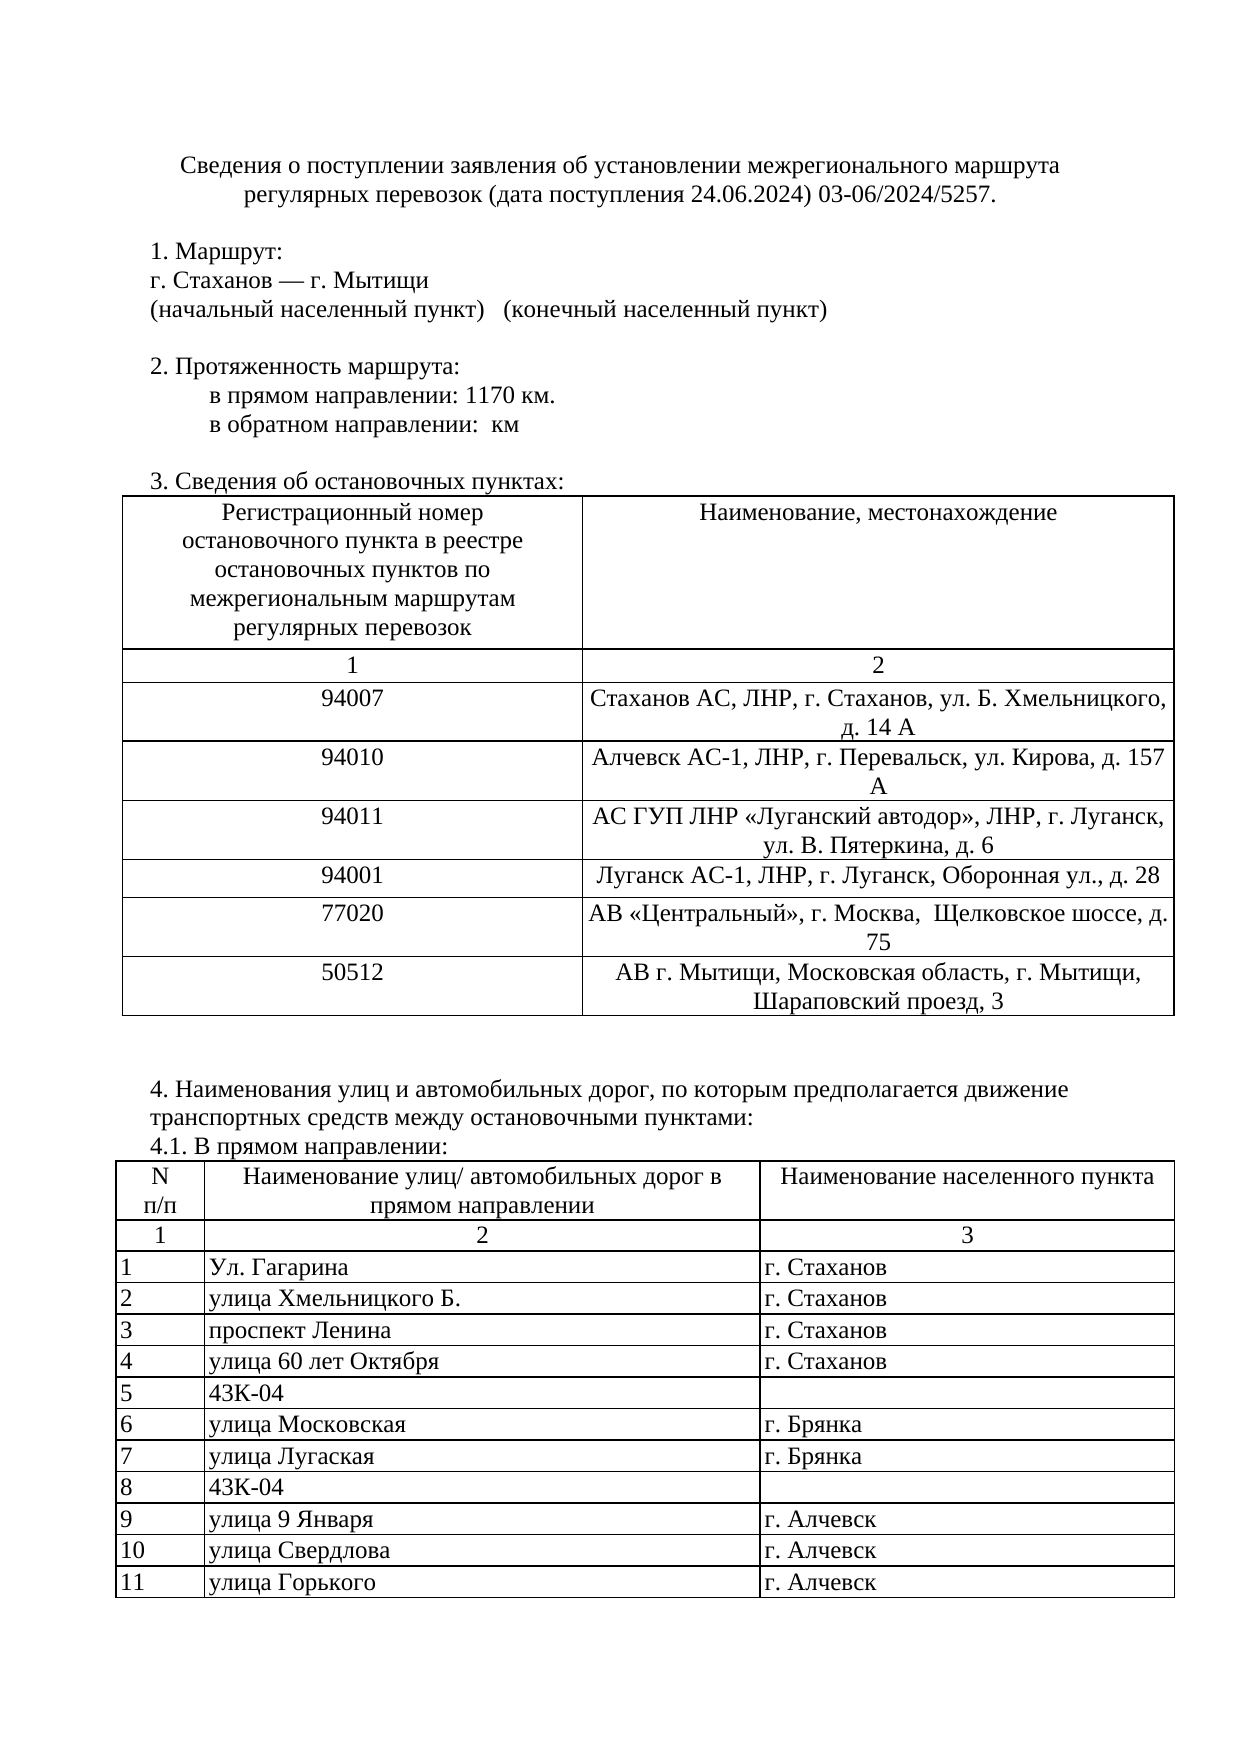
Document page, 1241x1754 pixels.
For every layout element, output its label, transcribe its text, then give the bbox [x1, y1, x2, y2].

table_cell 77020 [123, 898, 582, 956]
text 2. Протяженность маршрута: [150, 351, 1090, 380]
text в прямом направлении: 1170 км. [150, 380, 1090, 409]
table_header Наименование улиц/ автомобильных дорог в прямом направлении [205, 1162, 759, 1219]
table_cell 94011 [123, 801, 582, 858]
table_cell 94010 [123, 742, 582, 799]
table_cell г. Брянка [761, 1409, 1174, 1439]
table_cell улица Московская [205, 1409, 759, 1439]
text г. Стаханов — г. Мытищи [150, 265, 1090, 294]
table_cell [761, 1472, 1174, 1502]
table_cell 2 [583, 650, 1173, 681]
table_cell Стаханов АС, ЛНР, г. Стаханов, ул. Б. Хмельницкого, д. 14 А [583, 683, 1173, 740]
text 3. Сведения об остановочных пунктах: [150, 466, 1090, 495]
table_cell 50512 [123, 957, 582, 1014]
table_cell г. Алчевск [761, 1567, 1174, 1596]
table_cell г. Брянка [761, 1441, 1174, 1471]
table_cell 6 [117, 1409, 204, 1439]
table_cell 43К-04 [205, 1472, 759, 1502]
table_cell г. Стаханов [761, 1252, 1174, 1282]
table_cell 10 [117, 1535, 204, 1565]
table_cell улица Лугаская [205, 1441, 759, 1471]
table_cell 3 [117, 1315, 204, 1345]
table_cell 2 [117, 1283, 204, 1313]
table_cell Луганск АС-1, ЛНР, г. Луганск, Оборонная ул., д. 28 [583, 860, 1173, 896]
table_cell 7 [117, 1441, 204, 1471]
table_cell улица Хмельницкого Б. [205, 1283, 759, 1313]
table_cell 3 [761, 1221, 1174, 1250]
table_header Наименование населенного пункта [761, 1162, 1174, 1219]
table_cell 43К-04 [205, 1378, 759, 1408]
table_cell АВ г. Мытищи, Московская область, г. Мытищи, Шараповский проезд, 3 [583, 957, 1173, 1014]
table_cell 9 [117, 1504, 204, 1533]
table_cell 1 [117, 1221, 204, 1250]
table_cell АВ «Центральный», г. Москва, Щелковское шоссе, д. 75 [583, 898, 1173, 956]
table_header Наименование, местонахождение [583, 497, 1173, 648]
table_header N п/п [117, 1162, 204, 1219]
text 1. Маршрут: [150, 236, 1090, 265]
table_cell [761, 1378, 1174, 1408]
table_cell 94007 [123, 683, 582, 740]
text 4.1. В прямом направлении: [150, 1131, 1090, 1160]
table_cell улица Свердлова [205, 1535, 759, 1565]
table_header Регистрационный номер остановочного пункта в реестре остановочных пунктов по межрегиональным маршрутам регулярных перевозок [123, 497, 582, 648]
table_cell г. Стаханов [761, 1315, 1174, 1345]
table_cell г. Стаханов [761, 1283, 1174, 1313]
table_cell 4 [117, 1346, 204, 1376]
table_cell 1 [117, 1252, 204, 1282]
table_cell г. Стаханов [761, 1346, 1174, 1376]
table_cell 8 [117, 1472, 204, 1502]
table_cell улица 9 Января [205, 1504, 759, 1533]
table_cell 2 [205, 1221, 759, 1250]
table_cell Ул. Гагарина [205, 1252, 759, 1282]
table_cell улица Горького [205, 1567, 759, 1596]
table_cell улица 60 лет Октября [205, 1346, 759, 1376]
text Сведения о поступлении заявления об установлении межрегионального маршрута регулярных перевозок (дата поступления 24.06.2024) 03-06/2024/5257. [150, 150, 1090, 207]
table_cell 1 [123, 650, 582, 681]
text 4. Наименования улиц и автомобильных дорог, по которым предполагается движение транспортных средств между остановочными пунктами: [150, 1074, 1090, 1131]
table_cell г. Алчевск [761, 1535, 1174, 1565]
text (начальный населенный пункт) (конечный населенный пункт) [150, 294, 1090, 322]
table_cell г. Алчевск [761, 1504, 1174, 1533]
table_cell проспект Ленина [205, 1315, 759, 1345]
table_cell 94001 [123, 860, 582, 896]
table_cell 11 [117, 1567, 204, 1596]
table_cell АС ГУП ЛНР «Луганский автодор», ЛНР, г. Луганск, ул. В. Пятеркина, д. 6 [583, 801, 1173, 858]
table_cell 5 [117, 1378, 204, 1408]
text в обратном направлении: км [150, 409, 1090, 437]
table_cell Алчевск АС-1, ЛНР, г. Перевальск, ул. Кирова, д. 157 А [583, 742, 1173, 799]
